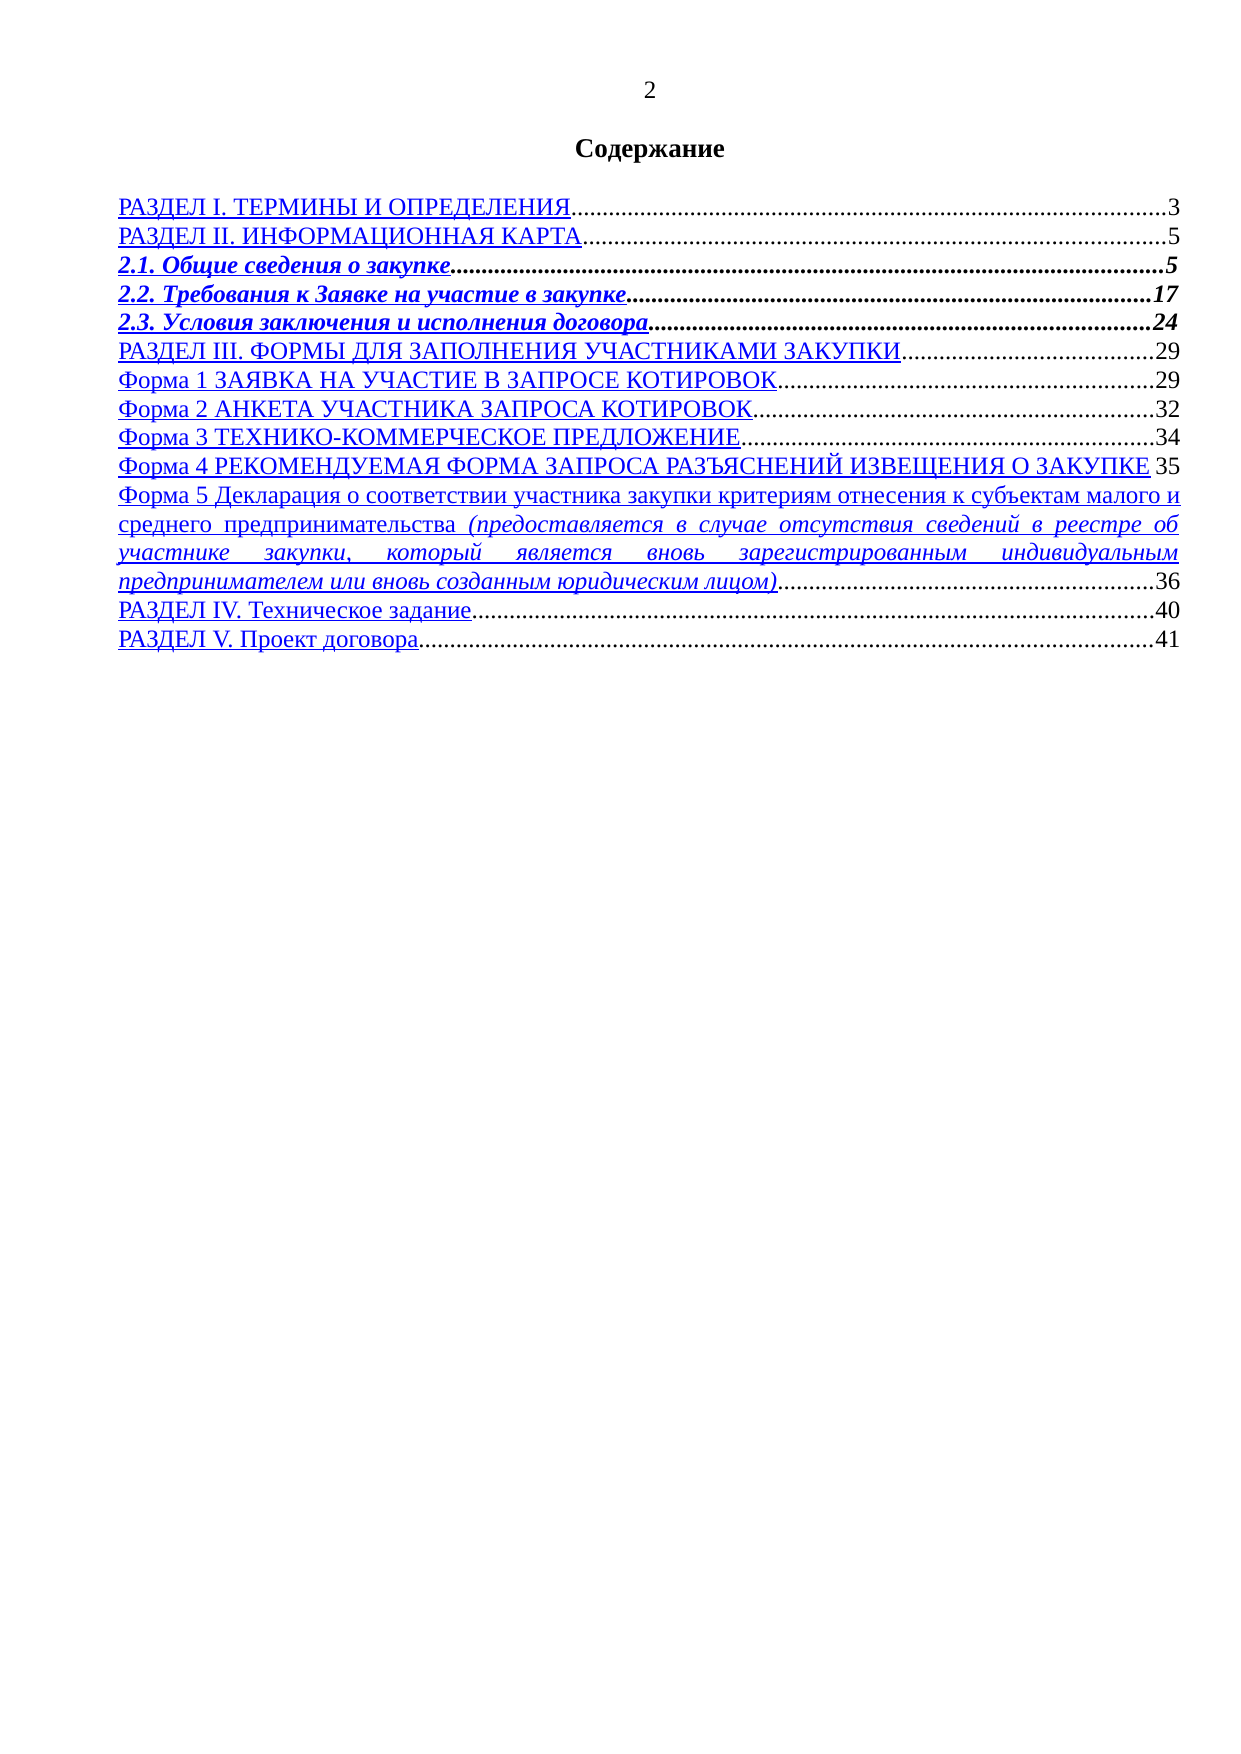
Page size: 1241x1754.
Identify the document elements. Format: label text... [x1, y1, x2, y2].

text Форма 2 АНКЕТА УЧАСТНИКА ЗАПРОСА КОТИРОВОК 32 [118, 394, 1181, 422]
text РАЗДЕЛ V. Проект договора 41 [118, 624, 1181, 652]
text РАЗДЕЛ IV. Техническое задание 40 [118, 595, 1181, 624]
text РАЗДЕЛ III. ФОРМЫ ДЛЯ ЗАПОЛНЕНИЯ УЧАСТНИКАМИ ЗАКУПКИ 29 [118, 336, 1181, 365]
text 2.3. Условия заключения и исполнения договора 24 [118, 307, 1181, 336]
text Форма 4 РЕКОМЕНДУЕМАЯ ФОРМА ЗАПРОСА РАЗЪЯСНЕНИЙ ИЗВЕЩЕНИЯ О ЗАКУПКЕ 35 [118, 451, 1181, 480]
text Форма 5 Декларация о соответствии участника закупки критериям отнесения к субъектам малого и среднего предпринимательства (предоставляется в случае отсутствия сведений в реестре об участнике закупки, который является вновь зарегистрированным индивидуальным предпринимателем или вновь созданным юридическим лицом) 36 [118, 480, 1181, 505]
text Форма 5 Декларация о соответствии участника закупки критериям отнесения к субъектам малого и среднего предпринимательства (предоставляется в случае отсутствия сведений в реестре об участнике закупки, который является вновь зарегистрированным индивидуальным предпринимателем или вновь созданным юридическим лицом) 36 [118, 506, 1181, 595]
text РАЗДЕЛ I. ТЕРМИНЫ И ОПРЕДЕЛЕНИЯ 3 [118, 192, 1181, 221]
text РАЗДЕЛ II. ИНФОРМАЦИОННАЯ КАРТА 5 [118, 221, 1181, 250]
text Форма 3 ТЕХНИКО-КОММЕРЧЕСКОЕ ПРЕДЛОЖЕНИЕ 34 [118, 422, 1181, 451]
text 2.1. Общие сведения о закупке 5 [118, 250, 1181, 279]
text Форма 1 ЗАЯВКА НА УЧАСТИЕ В ЗАПРОСЕ КОТИРОВОК 29 [118, 365, 1181, 394]
text 2.2. Требования к Заявке на участие в закупке 17 [118, 279, 1181, 307]
text Содержание [118, 132, 1181, 164]
